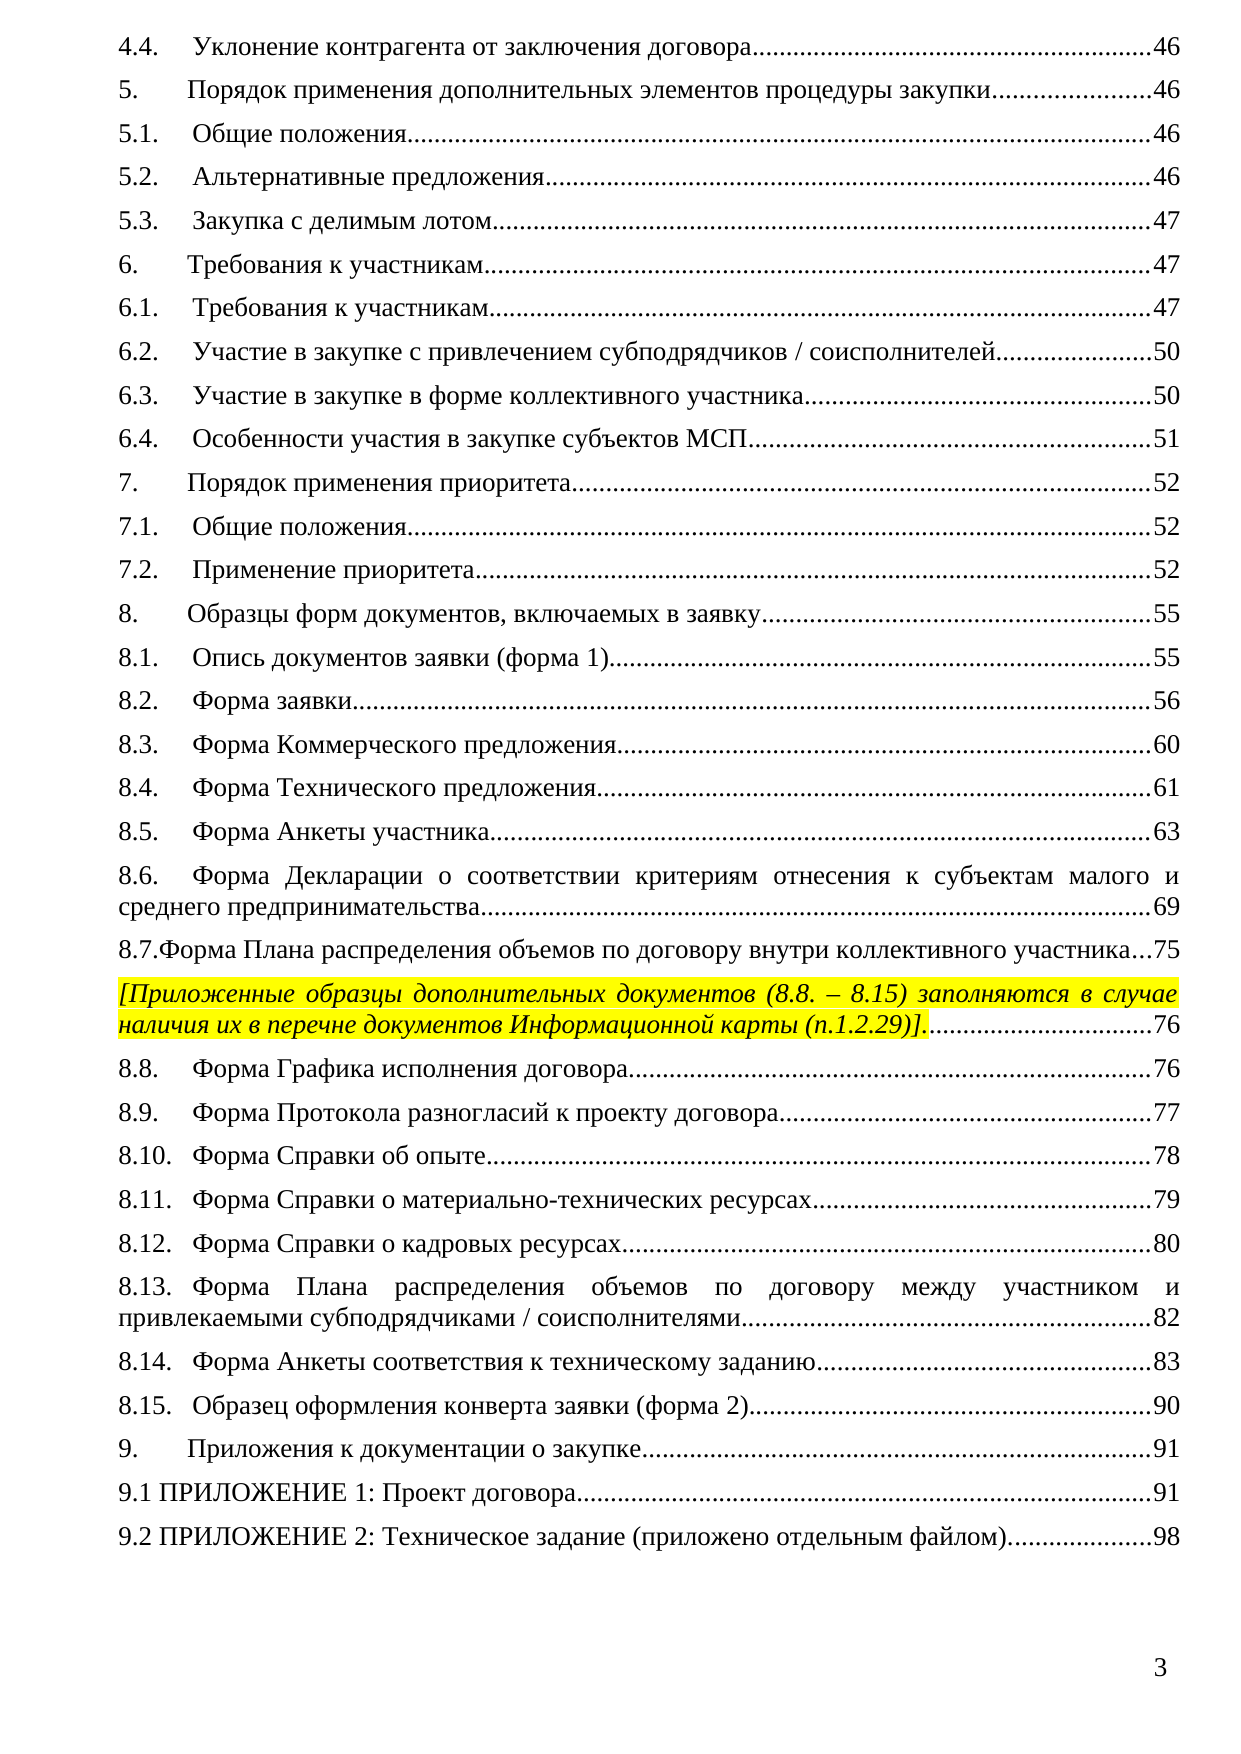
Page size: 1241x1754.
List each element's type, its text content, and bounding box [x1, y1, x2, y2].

text 8.14. Форма Анкеты соответствия к техническому заданию 83 [118, 1345, 1181, 1376]
text 8.8. Форма Графика исполнения договора. 76 [118, 1052, 1181, 1083]
text 6.3. Участие в закупке в форме коллективного участника 50 [118, 379, 1181, 410]
text [Приложенные образцы дополнительных документов (8.8. – 8.15) заполняются в случае наличия их в перечне документов Информационной карты (п.1.2.29)]. 76 [118, 977, 1181, 1039]
text 8.4. Форма Технического предложения 61 [118, 772, 1181, 803]
text 8. Образцы форм документов, включаемых в заявку 55 [118, 597, 1181, 628]
text 5. Порядок применения дополнительных элементов процедуры закупки 46 [118, 73, 1181, 104]
text 9.2 ПРИЛОЖЕНИЕ 2: Техническое задание (приложено отдельным файлом). 98 [118, 1520, 1181, 1551]
text 8.7.Форма Плана распределения объемов по договору внутри коллективного участника 75 [118, 934, 1181, 965]
text 7. Порядок применения приоритета 52 [118, 466, 1181, 497]
text 9. Приложения к документации о закупке 91 [118, 1432, 1181, 1463]
text 8.1. Опись документов заявки (форма 1) 55 [118, 641, 1181, 672]
text 7.1. Общие положения 52 [118, 510, 1181, 541]
text 8.11. Форма Справки о материально-технических ресурсах 79 [118, 1183, 1181, 1214]
text 8.12. Форма Справки о кадровых ресурсах 80 [118, 1227, 1181, 1258]
text 8.6. Форма Декларации о соответствии критериям отнесения к субъектам малого и среднего предпринимательства 69 [118, 859, 1181, 921]
text 6. Требования к участникам 47 [118, 248, 1181, 279]
text 5.2. Альтернативные предложения 46 [118, 161, 1181, 192]
text 5.1. Общие положения 46 [118, 117, 1181, 148]
text 7.2. Применение приоритета 52 [118, 553, 1181, 584]
text 8.2. Форма заявки 56 [118, 684, 1181, 715]
text 6.1. Требования к участникам 47 [118, 291, 1181, 323]
text 8.5. Форма Анкеты участника 63 [118, 815, 1181, 846]
text 9.1 ПРИЛОЖЕНИЕ 1: Проект договора 91 [118, 1476, 1181, 1507]
text 8.15. Образец оформления конверта заявки (форма 2) 90 [118, 1389, 1181, 1420]
text 8.3. Форма Коммерческого предложения 60 [118, 728, 1181, 759]
text 8.13. Форма Плана распределения объемов по договору между участником и привлекаемыми субподрядчиками / соисполнителями 82 [118, 1270, 1181, 1333]
text 8.10. Форма Справки об опыте 78 [118, 1139, 1181, 1171]
text 8.9. Форма Протокола разногласий к проекту договора 77 [118, 1096, 1181, 1127]
text 5.3. Закупка с делимым лотом 47 [118, 204, 1181, 235]
text 4.4. Уклонение контрагента от заключения договора 46 [118, 29, 1181, 61]
text 6.4. Особенности участия в закупке субъектов МСП 51 [118, 422, 1181, 453]
text 6.2. Участие в закупке с привлечением субподрядчиков / соисполнителей 50 [118, 335, 1181, 366]
